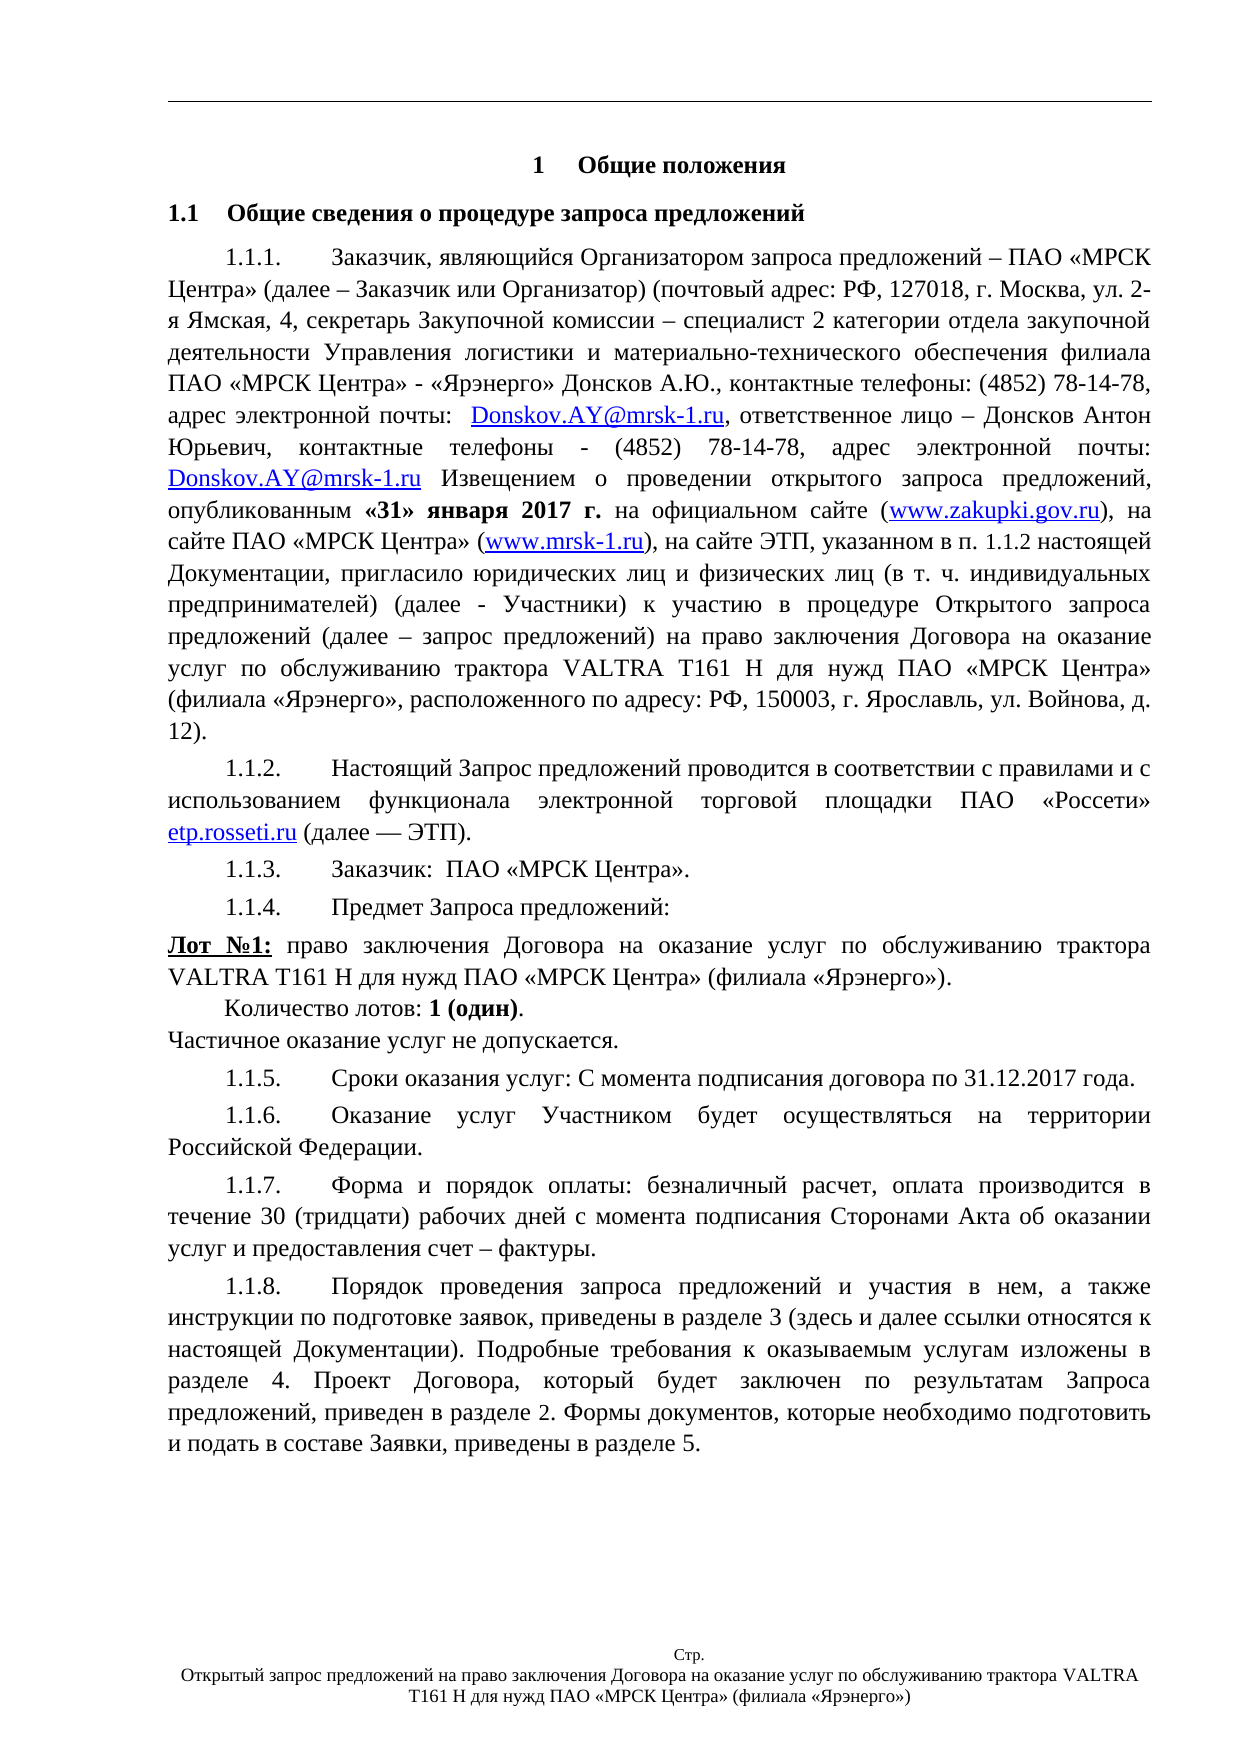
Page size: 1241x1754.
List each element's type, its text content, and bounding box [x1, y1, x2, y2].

list Заказчик, являющийся Организатором запроса предложений – ПАО «МРСК Центра» (далее – Заказчик или Организатор) (почтовый адрес: РФ, 127018, г. Москва, ул. 2-я Ямская, 4, секретарь Закупочной комиссии – специалист 2 категории отдела закупочной деятельности Управления логистики и материально-технического обеспечения филиала ПАО «МРСК Центра» - «Ярэнерго» Донсков А.Ю., контактные телефоны: (4852) 78-14-78, адрес электронной почты: Donskov.AY@mrsk-1.ru, ответственное лицо – Донсков Антон Юрьевич, контактные телефоны - (4852) 78-14-78, адрес электронной почты: Donskov.AY@mrsk-1.ru Извещением о проведении открытого запроса предложений, опубликованным «31» января 2017 г. на официальном сайте (www.zakupki.gov.ru), на сайте ПАО «МРСК Центра» (www.mrsk-1.ru), на сайте ЭТП, указанном в п. 1.1.2 настоящей Документации, пригласило юридических лиц и физических лиц (в т. ч. индивидуальных предпринимателей) (далее - Участники) к участию в процедуре Открытого запроса предложений (далее – запрос предложений) на право заключения Договора на оказание услуг по обслуживанию трактора VALTRA T161 H для нужд ПАО «МРСК Центра» (филиала «Ярэнерго», расположенного по адресу: РФ, 150003, г. Ярославль, ул. Войнова, д. 12). [168, 242, 1152, 744]
list Частичное оказание услуг не допускается. [168, 1025, 1152, 1053]
text Лот №1: право заключения Договора на оказание услуг по обслуживанию трактора VALTRA T161 H для нужд ПАО «МРСК Центра» (филиала «Ярэнерго»). [168, 930, 1152, 990]
list Сроки оказания услуг: С момента подписания договора по 31.12.2017 года. [168, 1063, 1152, 1091]
list Заказчик: ПАО «МРСК Центра». [168, 854, 1152, 883]
list Форма и порядок оплаты: безналичный расчет, оплата производится в течение 30 (тридцати) рабочих дней с момента подписания Сторонами Акта об оказании услуг и предоставления счет – фактуры. [168, 1170, 1152, 1262]
text Количество лотов: 1 (один). [168, 993, 1152, 1022]
list Оказание услуг Участником будет осуществляться на территории Российской Федерации. [168, 1100, 1152, 1161]
list Настоящий Запрос предложений проводится в соответствии с правилами и с использованием функционала электронной торговой площадки ПАО «Россети» etp.rosseti.ru (далее — ЭТП). [168, 753, 1152, 845]
list Предмет Запроса предложений: [168, 892, 1152, 921]
list Порядок проведения запроса предложений и участия в нем, а также инструкции по подготовке заявок, приведены в разделе 3 (здесь и далее ссылки относятся к настоящей Документации). Подробные требования к оказываемым услугам изложены в разделе 4. Проект Договора, который будет заключен по результатам Запроса предложений, приведен в разделе 2. Формы документов, которые необходимо подготовить и подать в составе Заявки, приведены в разделе 5. [168, 1271, 1152, 1457]
subtitle Общие сведения о процедуре запроса предложений [168, 198, 1152, 227]
subtitle Общие положения [166, 150, 1152, 179]
